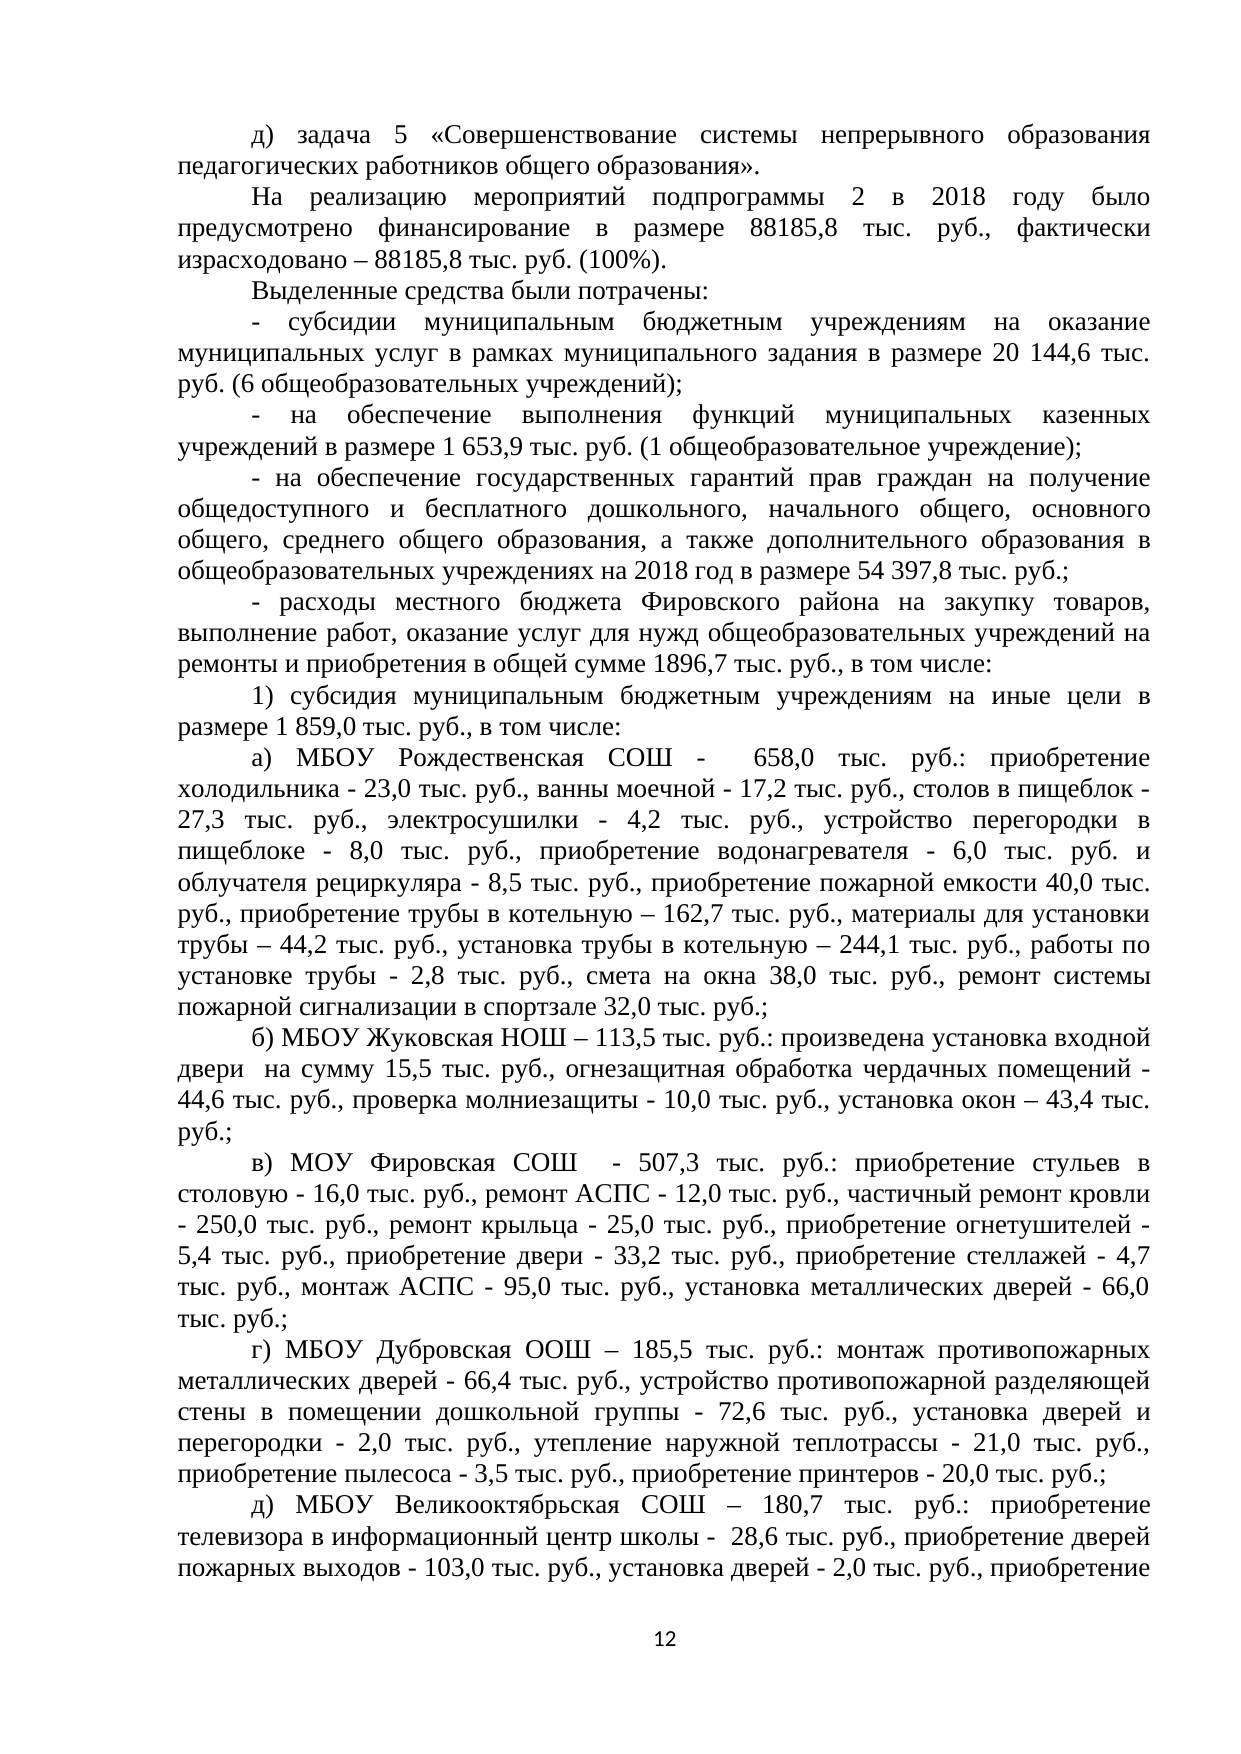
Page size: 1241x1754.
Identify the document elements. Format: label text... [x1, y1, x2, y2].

text - субсидии муниципальным бюджетным учреждениям на оказание муниципальных услуг в рамках муниципального задания в размере 20 144,6 тыс. руб. (6 общеобразовательных учреждений); [177, 305, 1152, 398]
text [177, 1488, 1152, 1582]
text - на обеспечение выполнения функций муниципальных казенных учреждений в размере 1 653,9 тыс. руб. (1 общеобразовательное учреждение); [177, 398, 1152, 461]
text Выделенные средства были потрачены: [177, 274, 1152, 305]
text в) МОУ Фировская СОШ - 507,3 тыс. руб.: приобретение стульев в столовую - 16,0 тыс. руб., ремонт АСПС - 12,0 тыс. руб., частичный ремонт кровли - 250,0 тыс. руб., ремонт крыльца - 25,0 тыс. руб., приобретение огнетушителей - 5,4 тыс. руб., приобретение двери - 33,2 тыс. руб., приобретение стеллажей - 4,7 тыс. руб., монтаж АСПС - 95,0 тыс. руб., установка металлических дверей - 66,0 тыс. руб.; [177, 1146, 1152, 1333]
text - расходы местного бюджета Фировского района на закупку товаров, выполнение работ, оказание услуг для нужд общеобразовательных учреждений на ремонты и приобретения в общей сумме 1896,7 тыс. руб., в том числе: [177, 585, 1152, 679]
text б) МБОУ Жуковская НОШ – 113,5 тыс. руб.: произведена установка входной двери на сумму 15,5 тыс. руб., огнезащитная обработка чердачных помещений - 44,6 тыс. руб., проверка молниезащиты - 10,0 тыс. руб., установка окон – 43,4 тыс. руб.; [177, 1021, 1152, 1146]
text а) МБОУ Рождественская СОШ - 658,0 тыс. руб.: приобретение холодильника - 23,0 тыс. руб., ванны моечной - 17,2 тыс. руб., столов в пищеблок - 27,3 тыс. руб., электросушилки - 4,2 тыс. руб., устройство перегородки в пищеблоке - 8,0 тыс. руб., приобретение водонагревателя - 6,0 тыс. руб. и облучателя рециркуляра - 8,5 тыс. руб., приобретение пожарной емкости 40,0 тыс. руб., приобретение трубы в котельную – 162,7 тыс. руб., материалы для установки трубы – 44,2 тыс. руб., установка трубы в котельную – 244,1 тыс. руб., работы по установке трубы - 2,8 тыс. руб., смета на окна 38,0 тыс. руб., ремонт системы пожарной сигнализации в спортзале 32,0 тыс. руб.; [177, 741, 1152, 1021]
text г) МБОУ Дубровская ООШ – 185,5 тыс. руб.: монтаж противопожарных металлических дверей - 66,4 тыс. руб., устройство противопожарной разделяющей стены в помещении дошкольной группы - 72,6 тыс. руб., установка дверей и перегородки - 2,0 тыс. руб., утепление наружной теплотрассы - 21,0 тыс. руб., приобретение пылесоса - 3,5 тыс. руб., приобретение принтеров - 20,0 тыс. руб.; [177, 1333, 1152, 1488]
text д) задача 5 «Совершенствование системы непрерывного образования педагогических работников общего образования». [177, 118, 1152, 180]
text На реализацию мероприятий подпрограммы 2 в 2018 году было предусмотрено финансирование в размере 88185,8 тыс. руб., фактически израсходовано – 88185,8 тыс. руб. (100%). [177, 180, 1152, 274]
text 1) субсидия муниципальным бюджетным учреждениям на иные цели в размере 1 859,0 тыс. руб., в том числе: [177, 679, 1152, 741]
text - на обеспечение государственных гарантий прав граждан на получение общедоступного и бесплатного дошкольного, начального общего, основного общего, среднего общего образования, а также дополнительного образования в общеобразовательных учреждениях на 2018 год в размере 54 397,8 тыс. руб.; [177, 461, 1152, 585]
